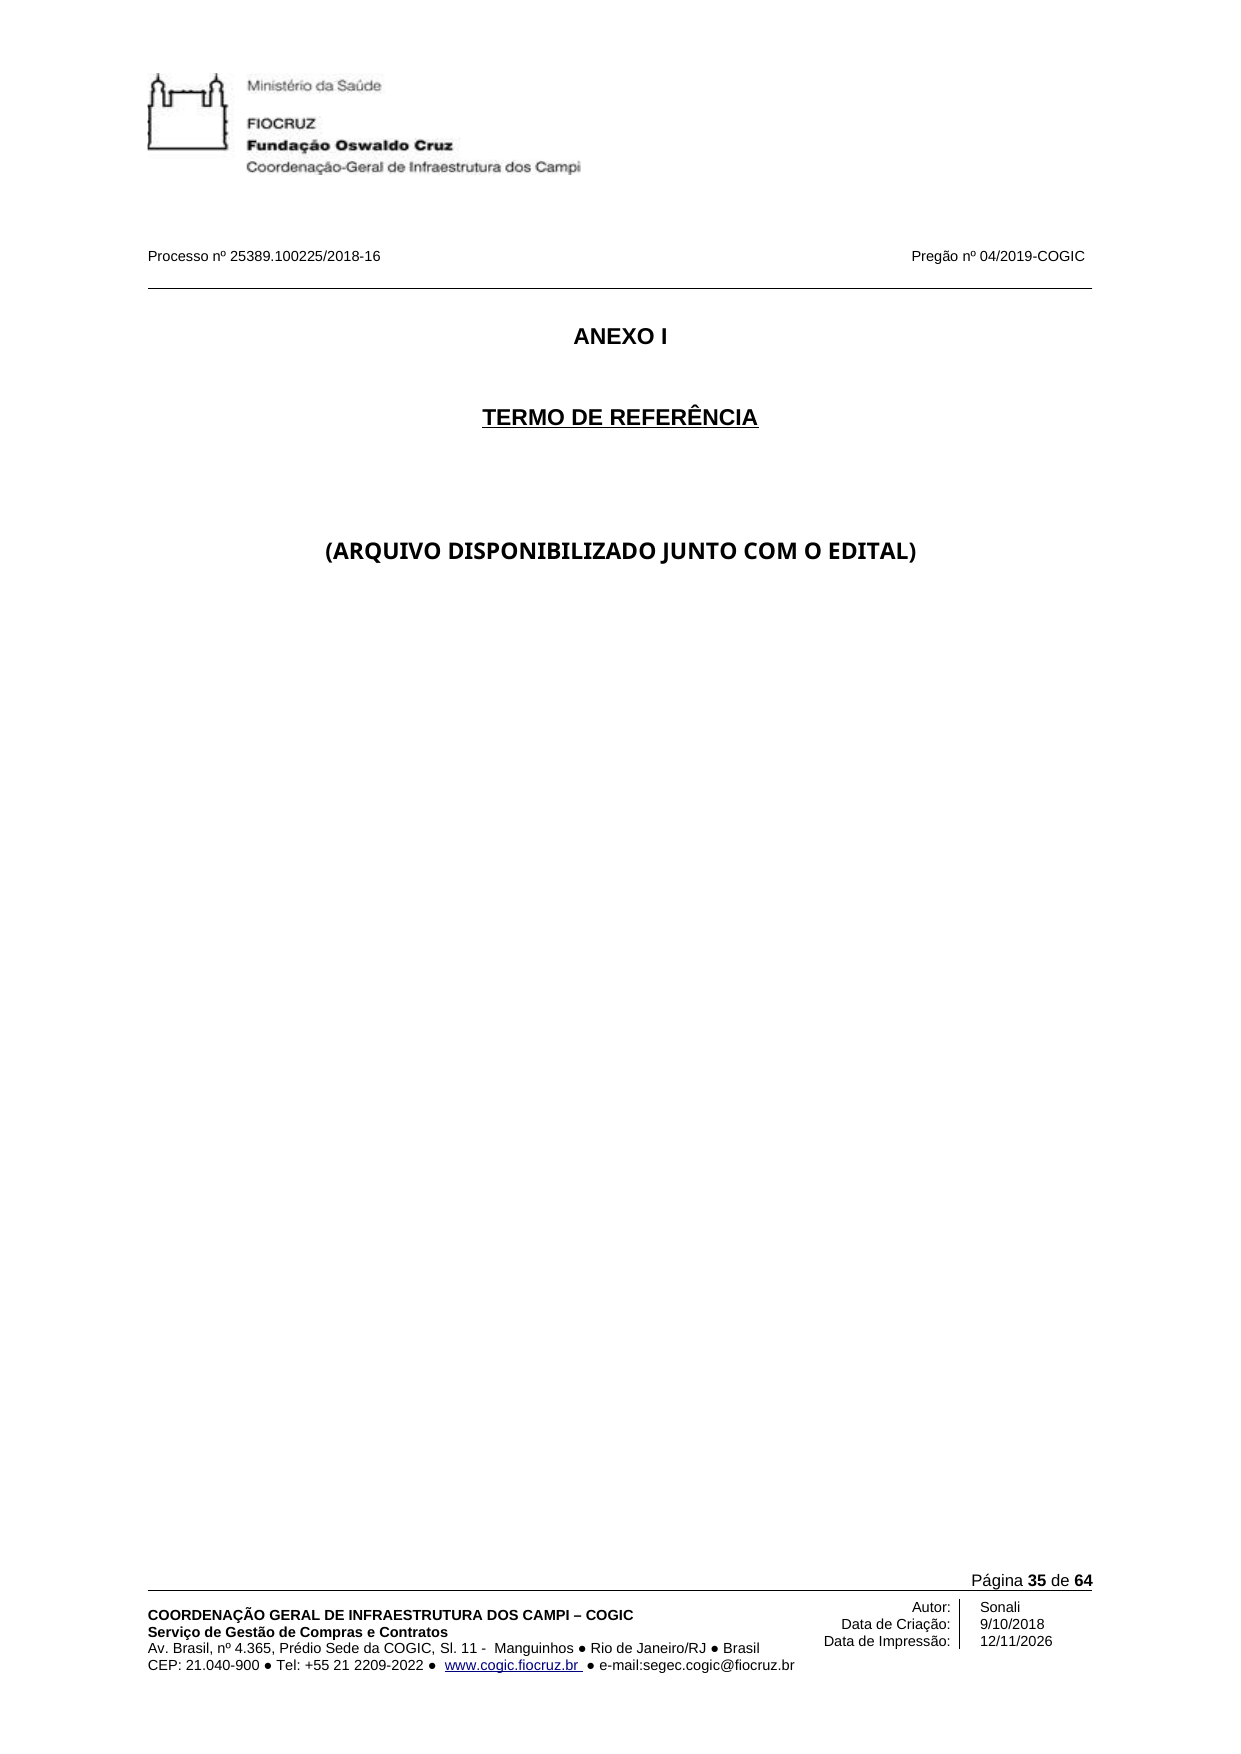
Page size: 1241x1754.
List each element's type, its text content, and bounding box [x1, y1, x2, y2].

text ANEXO I [148, 323, 1092, 349]
text (ARQUIVO DISPONIBILIZADO JUNTO COM O EDITAL) [148, 535, 1094, 566]
text TERMO DE REFERÊNCIA [148, 404, 1092, 431]
picture [147, 73, 581, 175]
